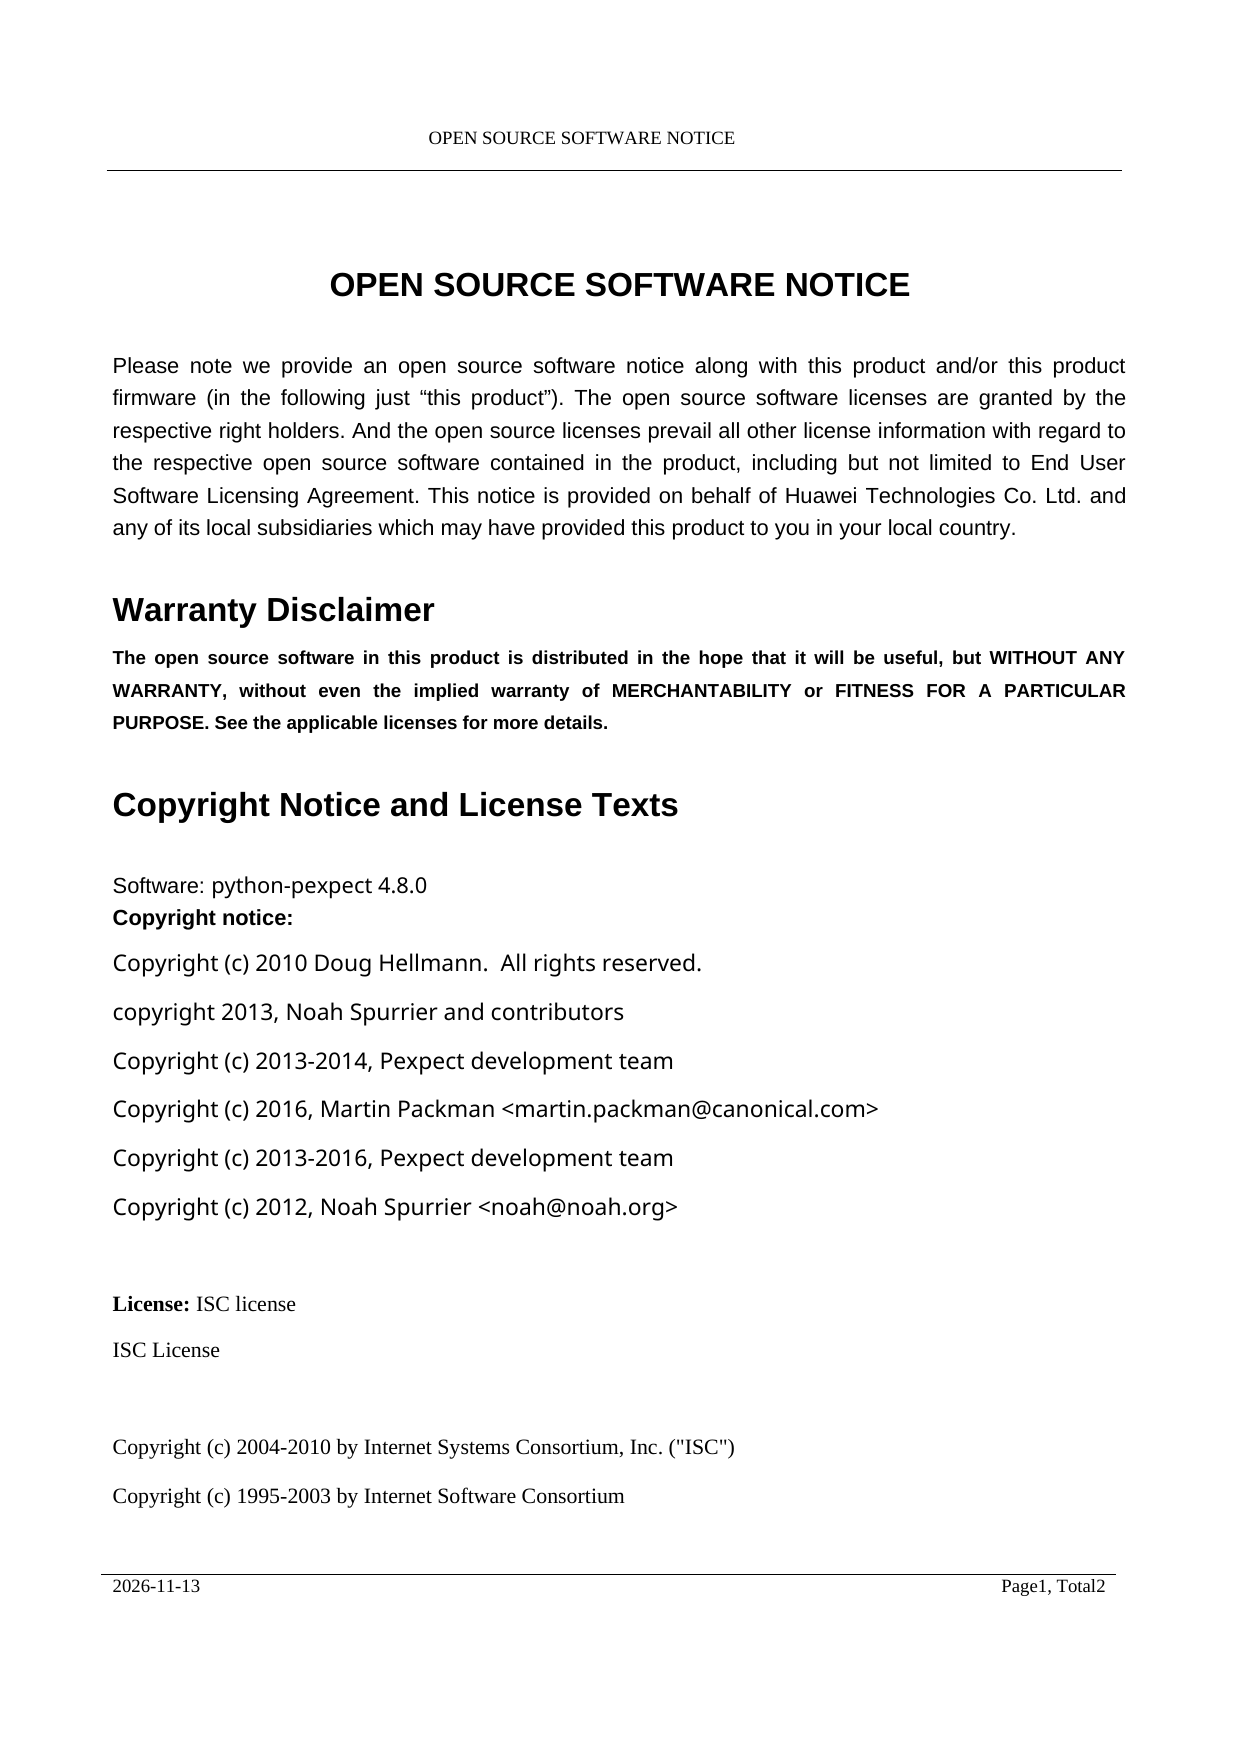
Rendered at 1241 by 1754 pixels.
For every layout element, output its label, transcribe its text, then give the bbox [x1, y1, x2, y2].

text Software: python-pexpect 4.8.0 [112, 869, 1128, 901]
text OPEN SOURCE SOFTWARE NOTICE [112, 251, 1128, 316]
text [112, 1333, 1128, 1512]
text Copyright notice: [112, 901, 1128, 934]
text License: ISC license [112, 1288, 1128, 1320]
text Copyright (c) 2010 Doug Hellmann. All rights reserved. copyright 2013, Noah Spurrier and contributors Copyright (c) 2013-2014, Pexpect development team Copyright (c) 2016, Martin Packman <martin.packman@canonical.com> Copyright (c) 2013-2016, Pexpect development team Copyright (c) 2012, Noah Spurrier <noah@noah.org> [112, 947, 1128, 1272]
text Please note we provide an open source software notice along with this product and/or this product firmware (in the following just “this product”). The open source software licenses are granted by the respective right holders. And the open source licenses prevail all other license information with regard to the respective open source software contained in the product, including but not limited to End User Software Licensing Agreement. This notice is provided on behalf of Huawei Technologies Co. Ltd. and any of its local subsidiaries which may have provided this product to you in your local country. [112, 349, 1128, 544]
text The open source software in this product is distributed in the hope that it will be useful, but WITHOUT ANY WARRANTY, without even the implied warranty of MERCHANTABILITY or FITNESS FOR A PARTICULAR PURPOSE. See the applicable licenses for more details. [112, 641, 1128, 739]
text Copyright Notice and License Texts [112, 771, 1128, 836]
text Warranty Disclaimer [112, 576, 1128, 641]
